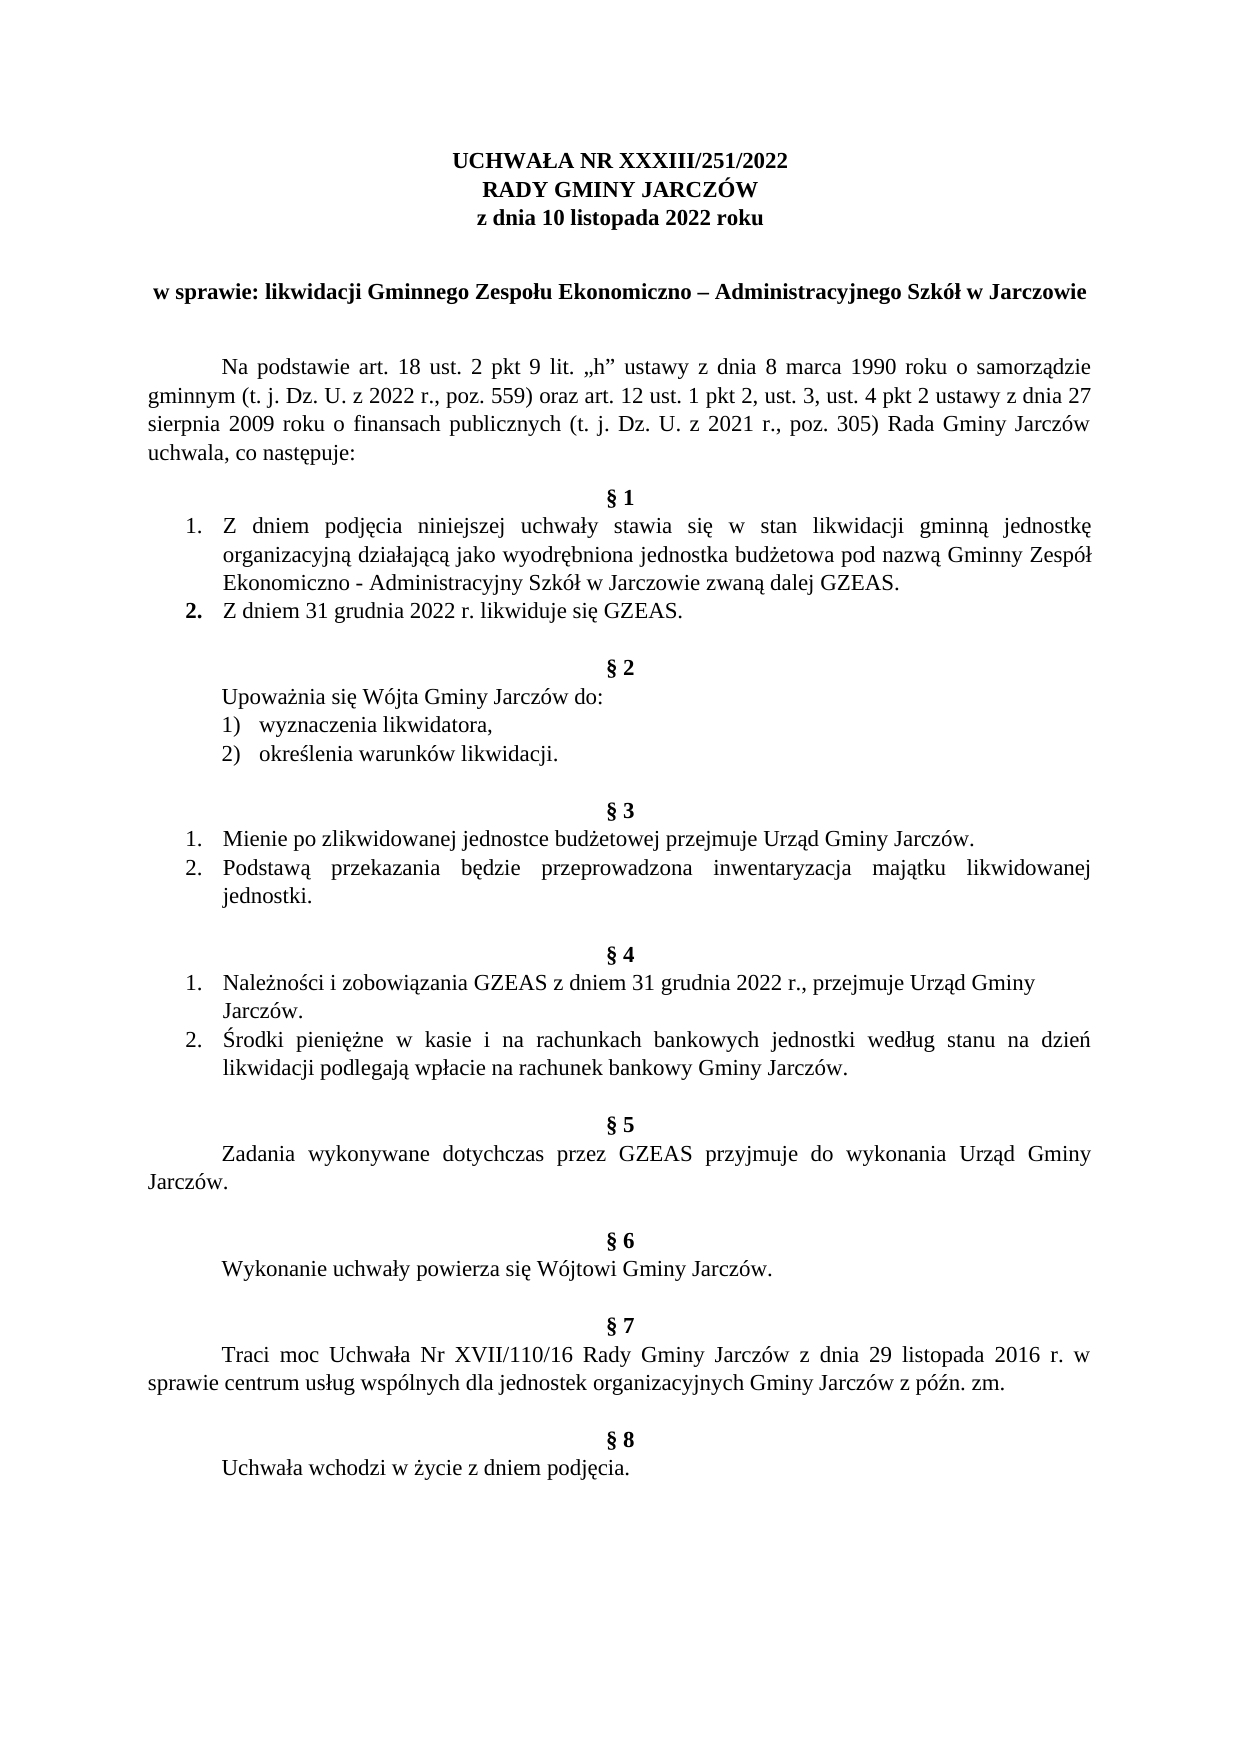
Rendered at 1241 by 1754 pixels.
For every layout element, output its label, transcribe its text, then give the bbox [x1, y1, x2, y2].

text Zadania wykonywane dotychczas przez GZEAS przyjmuje do wykonania Urząd Gminy Jarczów. [148, 1140, 1093, 1225]
text § 3 [148, 797, 1093, 823]
list Z dniem podjęcia niniejszej uchwały stawia się w stan likwidacji gminną jednostkę organizacyjną działającą jako wyodrębniona jednostka budżetowa pod nazwą Gminny Zespół Ekonomiczno - Administracyjny Szkół w Jarczowie zwaną dalej GZEAS. [185, 512, 1093, 596]
text UCHWAŁA NR XXXIII/251/2022 RADY GMINY JARCZÓW z dnia 10 listopada 2022 roku [148, 148, 1093, 231]
list wyznaczenia likwidatora, [221, 711, 1093, 738]
text Na podstawie art. 18 ust. 2 pkt 9 lit. „h” ustawy z dnia 8 marca 1990 roku o samorządzie gminnym (t. j. Dz. U. z 2022 r., poz. 559) oraz art. 12 ust. 1 pkt 2, ust. 3, ust. 4 pkt 2 ustawy z dnia 27 sierpnia 2009 roku o finansach publicznych (t. j. Dz. U. z 2021 r., poz. 305) Rada Gminy Jarczów uchwala, co następuje: [148, 353, 1093, 465]
text § 7 [148, 1312, 1093, 1339]
text w sprawie: likwidacji Gminnego Zespołu Ekonomiczno – Administracyjnego Szkół w Jarczowie [148, 249, 1093, 334]
list Podstawą przekazania będzie przeprowadzona inwentaryzacja majątku likwidowanej jednostki. [185, 853, 1093, 938]
text Traci moc Uchwała Nr XVII/110/16 Rady Gminy Jarczów z dnia 29 listopada 2016 r. w sprawie centrum usług wspólnych dla jednostek organizacyjnych Gminy Jarczów z późn. zm. [148, 1341, 1093, 1396]
text § 6 [148, 1227, 1093, 1253]
text Uchwała wchodzi w życie z dniem podjęcia. [148, 1454, 1093, 1481]
text Upoważnia się Wójta Gminy Jarczów do: [148, 683, 1093, 709]
text § 5 [148, 1111, 1093, 1138]
list Środki pieniężne w kasie i na rachunkach bankowych jednostki według stanu na dzień likwidacji podlegają wpłacie na rachunek bankowy Gminy Jarczów. [185, 1026, 1093, 1081]
list Należności i zobowiązania GZEAS z dniem 31 grudnia 2022 r., przejmuje Urząd Gminy Jarczów. [185, 969, 1093, 1024]
text § 1 [148, 484, 1093, 510]
list określenia warunków likwidacji. [221, 740, 1093, 766]
text § 4 [148, 941, 1093, 967]
list Mienie po zlikwidowanej jednostce budżetowej przejmuje Urząd Gminy Jarczów. [185, 825, 1093, 851]
list Z dniem 31 grudnia 2022 r. likwiduje się GZEAS. [185, 598, 1093, 624]
text Wykonanie uchwały powierza się Wójtowi Gminy Jarczów. [148, 1255, 1093, 1282]
text § 2 [148, 654, 1093, 681]
text § 8 [148, 1426, 1093, 1452]
